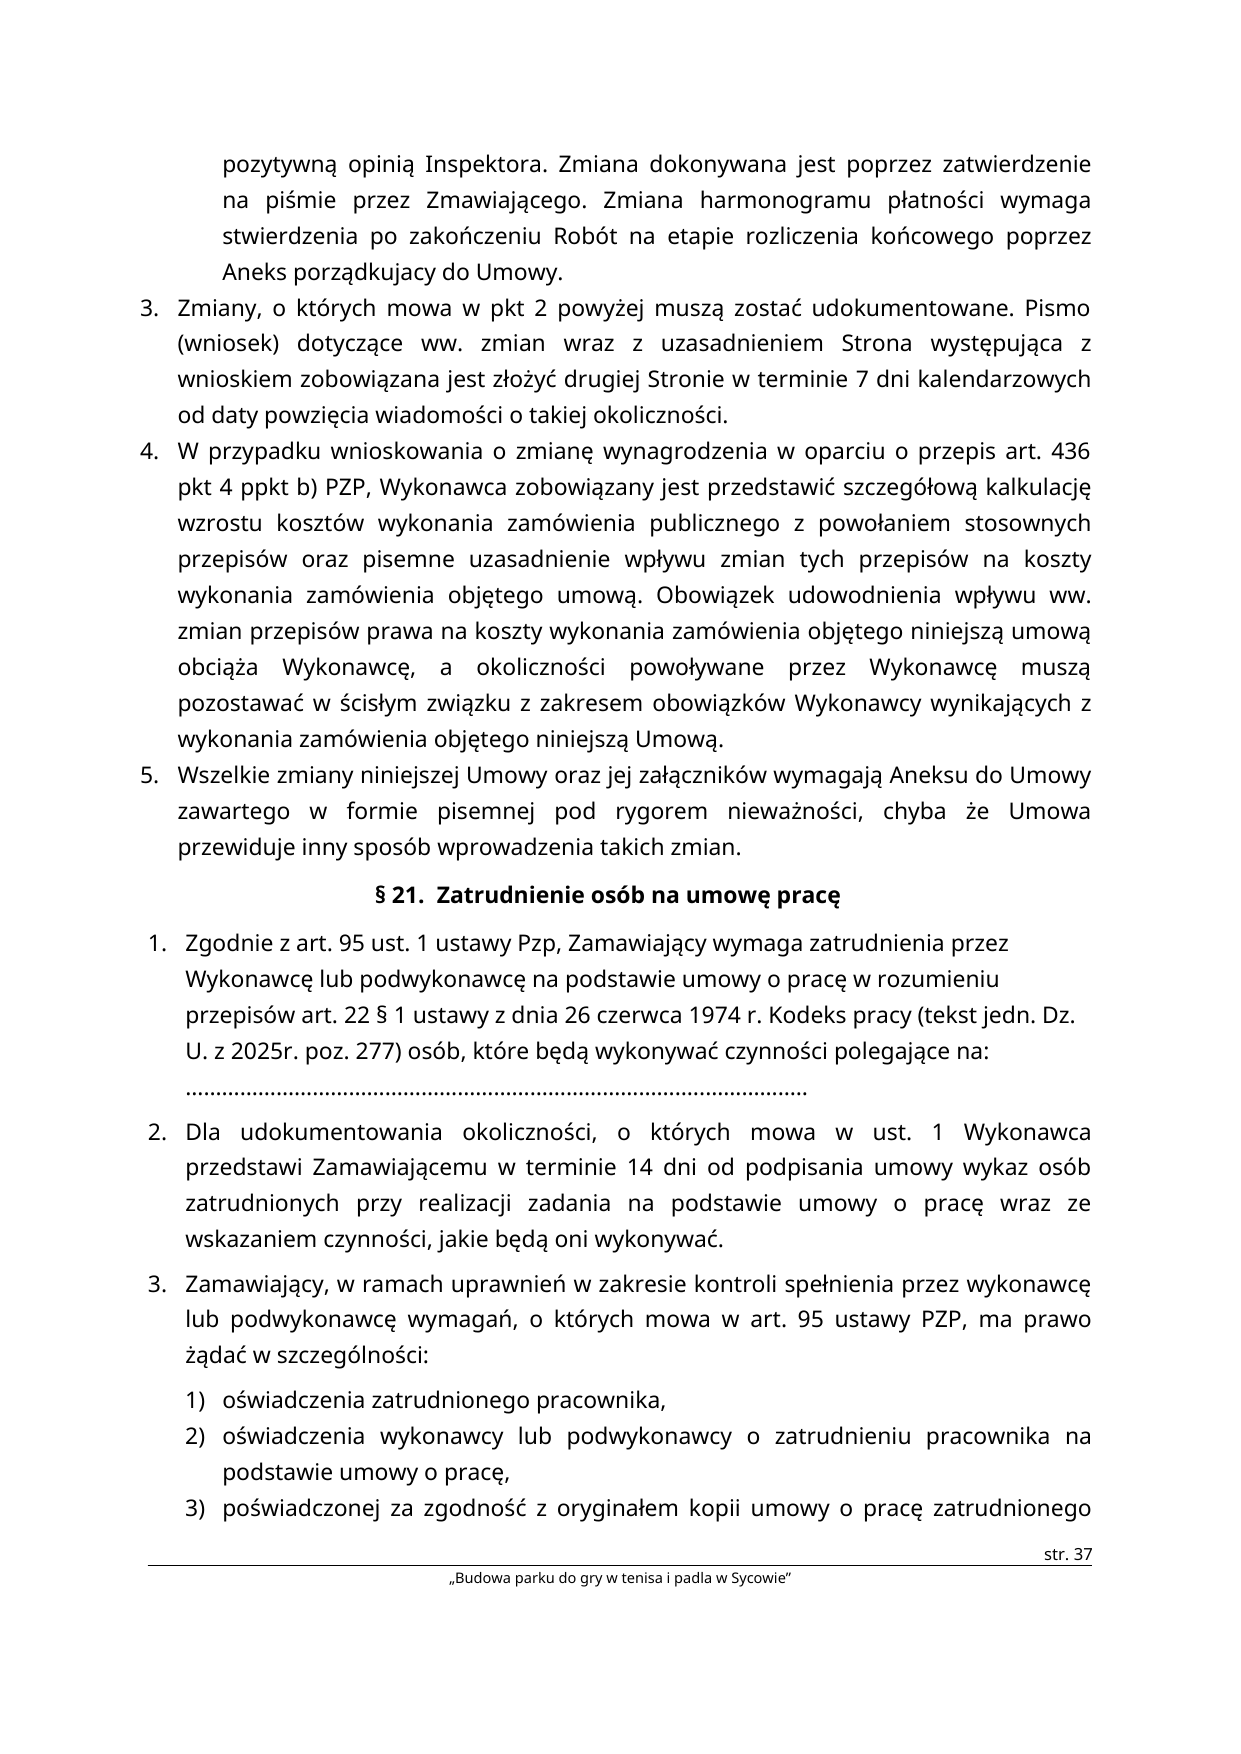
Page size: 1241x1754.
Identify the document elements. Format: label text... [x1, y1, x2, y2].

list oświadczenia wykonawcy lub podwykonawcy o zatrudnieniu pracownika na podstawie umowy o pracę, [185, 1419, 1092, 1487]
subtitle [222, 148, 1092, 287]
subtitle W przypadku wnioskowania o zmianę wynagrodzenia w oparciu o przepis art. 436 pkt 4 ppkt b) PZP, Wykonawca zobowiązany jest przedstawić szczegółową kalkulację wzrostu kosztów wykonania zamówienia publicznego z powołaniem stosownych przepisów oraz pisemne uzasadnienie wpływu zmian tych przepisów na koszty wykonania zamówienia objętego umową. Obowiązek udowodnienia wpływu ww. zmian przepisów prawa na koszty wykonania zamówienia objętego niniejszą umową obciąża Wykonawcę, a okoliczności powoływane przez Wykonawcę muszą pozostawać w ścisłym związku z zakresem obowiązków Wykonawcy wynikających z wykonania zamówienia objętego niniejszą Umową. [140, 435, 1092, 754]
list Dla udokumentowania okoliczności, o których mowa w ust. 1 Wykonawca przedstawi Zamawiającemu w terminie 14 dni od podpisania umowy wykaz osób zatrudnionych przy realizacji zadania na podstawie umowy o pracę wraz ze wskazaniem czynności, jakie będą oni wykonywać. [148, 1115, 1092, 1254]
list oświadczenia zatrudnionego pracownika, [185, 1384, 1092, 1415]
subtitle Wszelkie zmiany niniejszej Umowy oraz jej załączników wymagają Aneksu do Umowy zawartego w formie pisemnej pod rygorem nieważności, chyba że Umowa przewiduje inny sposób wprowadzenia takich zmian. [140, 759, 1092, 862]
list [185, 1491, 1092, 1523]
list Zatrudnienie osób na umowę pracę [148, 879, 1092, 910]
subtitle Zmiany, o których mowa w pkt 2 powyżej muszą zostać udokumentowane. Pismo (wniosek) dotyczące ww. zmian wraz z uzasadnieniem Strona występująca z wnioskiem zobowiązana jest złożyć drugiej Stronie w terminie 7 dni kalendarzowych od daty powzięcia wiadomości o takiej okoliczności. [140, 291, 1092, 431]
list Zamawiający, w ramach uprawnień w zakresie kontroli spełnienia przez wykonawcę lub podwykonawcę wymagań, o których mowa w art. 95 ustawy PZP, ma prawo żądać w szczególności: [148, 1267, 1092, 1371]
list Zgodnie z art. 95 ust. 1 ustawy Pzp, Zamawiający wymaga zatrudnienia przez Wykonawcę lub podwykonawcę na podstawie umowy o pracę w rozumieniu przepisów art. 22 § 1 ustawy z dnia 26 czerwca 1974 r. Kodeks pracy (tekst jedn. Dz. U. z 2025r. poz. 277) osób, które będą wykonywać czynności polegające na: …………………………………………………………………………..…………….. [148, 927, 1092, 1102]
